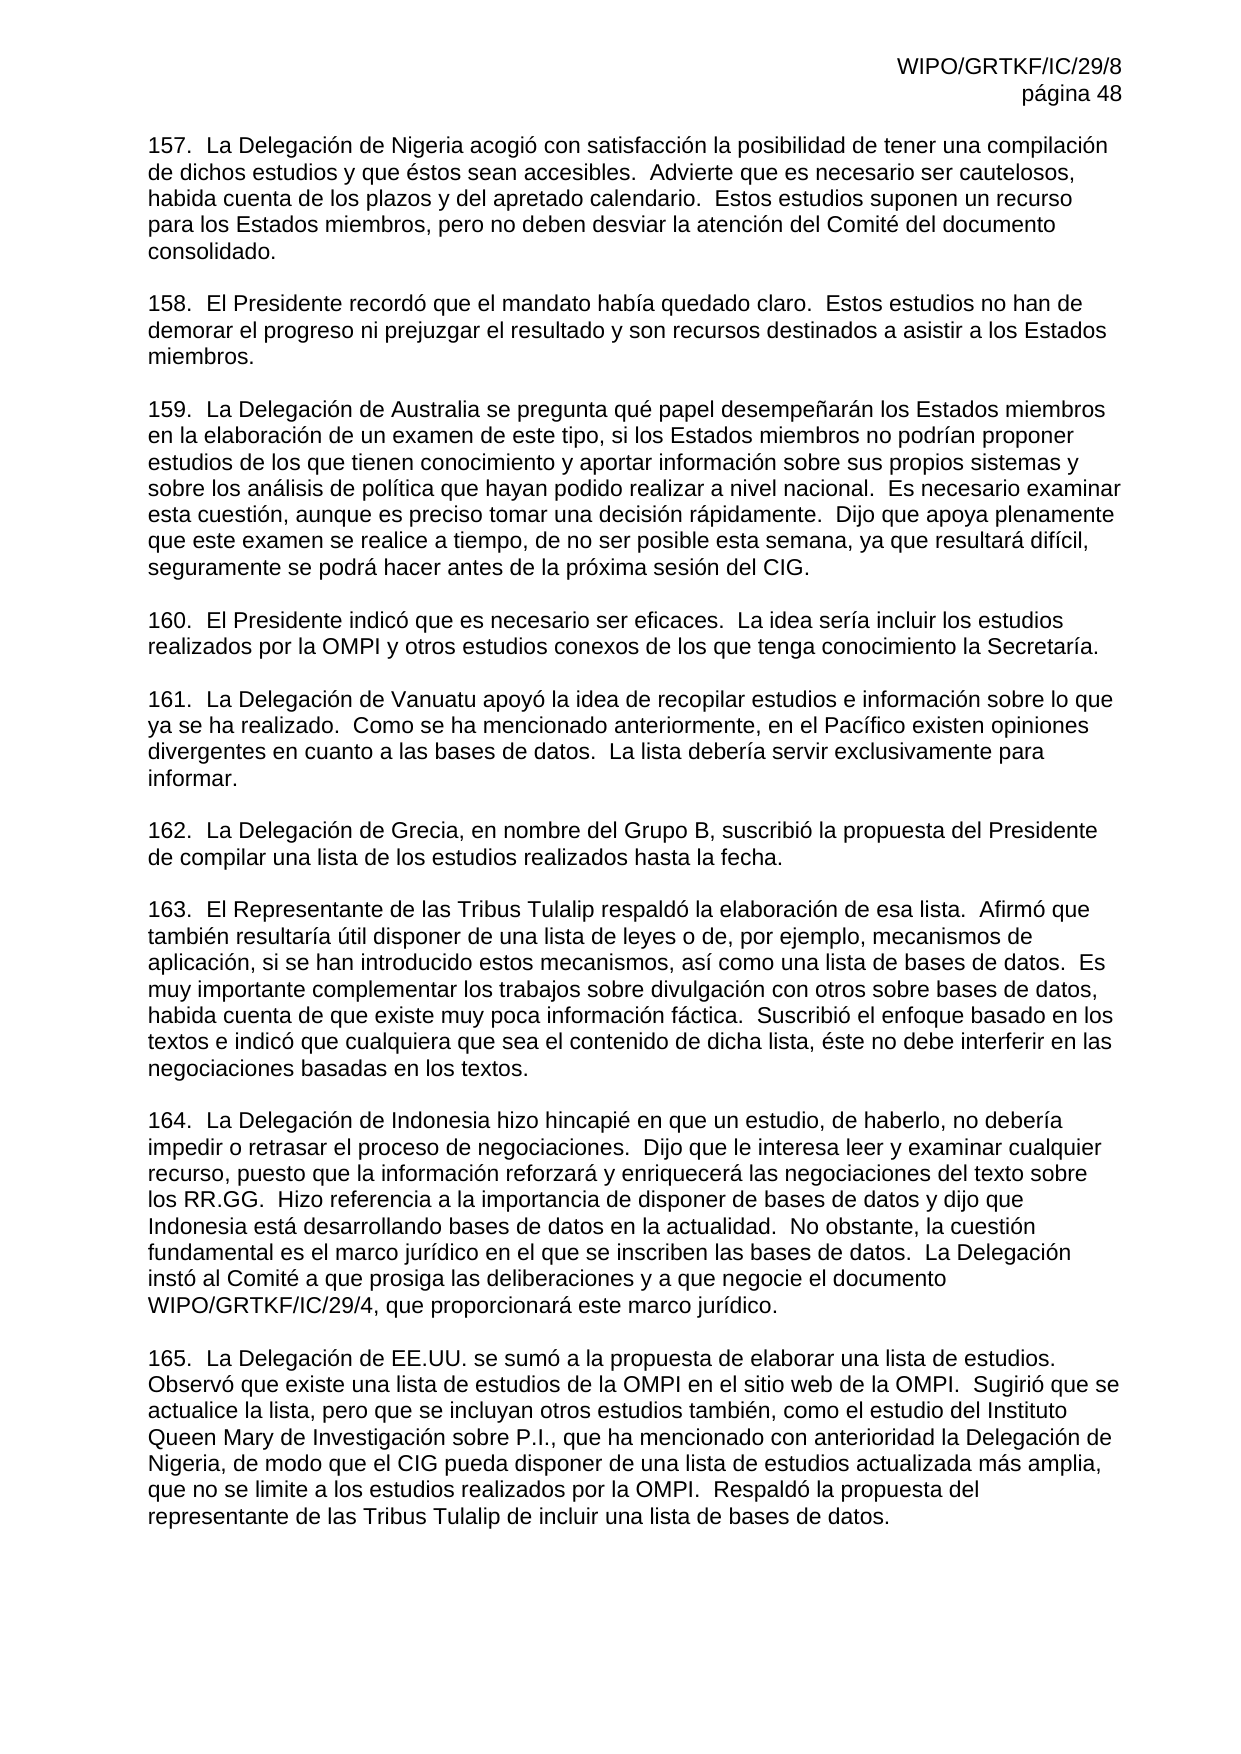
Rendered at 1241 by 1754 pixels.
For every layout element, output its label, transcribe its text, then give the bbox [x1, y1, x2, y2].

list El Representante de las Tribus Tulalip respaldó la elaboración de esa lista. Afirmó que también resultaría útil disponer de una lista de leyes o de, por ejemplo, mecanismos de aplicación, si se han introducido estos mecanismos, así como una lista de bases de datos. Es muy importante complementar los trabajos sobre divulgación con otros sobre bases de datos, habida cuenta de que existe muy poca información fáctica. Suscribió el enfoque basado en los textos e indicó que cualquiera que sea el contenido de dicha lista, éste no debe interferir en las negociaciones basadas en los textos. [148, 896, 1122, 1081]
list El Presidente indicó que es necesario ser eficaces. La idea sería incluir los estudios realizados por la OMPI y otros estudios conexos de los que tenga conocimiento la Secretaría. [148, 607, 1122, 659]
list La Delegación de Grecia, en nombre del Grupo B, suscribió la propuesta del Presidente de compilar una lista de los estudios realizados hasta la fecha. [148, 817, 1122, 870]
list La Delegación de EE.UU. se sumó a la propuesta de elaborar una lista de estudios. Observó que existe una lista de estudios de la OMPI en el sitio web de la OMPI. Sugirió que se actualice la lista, pero que se incluyan otros estudios también, como el estudio del Instituto Queen Mary de Investigación sobre P.I., que ha mencionado con anterioridad la Delegación de Nigeria, de modo que el CIG pueda disponer de una lista de estudios actualizada más amplia, que no se limite a los estudios realizados por la OMPI. Respaldó la propuesta del representante de las Tribus Tulalip de incluir una lista de bases de datos. [148, 1344, 1122, 1529]
list La Delegación de Vanuatu apoyó la idea de recopilar estudios e información sobre lo que ya se ha realizado. Como se ha mencionado anteriormente, en el Pacífico existen opiniones divergentes en cuanto a las bases de datos. La lista debería servir exclusivamente para informar. [148, 686, 1122, 791]
list La Delegación de Indonesia hizo hincapié en que un estudio, de haberlo, no debería impedir o retrasar el proceso de negociaciones. Dijo que le interesa leer y examinar cualquier recurso, puesto que la información reforzará y enriquecerá las negociaciones del texto sobre los RR.GG. Hizo referencia a la importancia de disponer de bases de datos y dijo que Indonesia está desarrollando bases de datos en la actualidad. No obstante, la cuestión fundamental es el marco jurídico en el que se inscriben las bases de datos. La Delegación instó al Comité a que prosiga las deliberaciones y a que negocie el documento WIPO/GRTKF/IC/29/4, que proporcionará este marco jurídico. [148, 1107, 1122, 1318]
list El Presidente recordó que el mandato había quedado claro. Estos estudios no han de demorar el progreso ni prejuzgar el resultado y son recursos destinados a asistir a los Estados miembros. [148, 290, 1122, 369]
list La Delegación de Nigeria acogió con satisfacción la posibilidad de tener una compilación de dichos estudios y que éstos sean accesibles. Advierte que es necesario ser cautelosos, habida cuenta de los plazos y del apretado calendario. Estos estudios suponen un recurso para los Estados miembros, pero no deben desviar la atención del Comité del documento consolidado. [148, 132, 1122, 264]
list La Delegación de Australia se pregunta qué papel desempeñarán los Estados miembros en la elaboración de un examen de este tipo, si los Estados miembros no podrían proponer estudios de los que tienen conocimiento y aportar información sobre sus propios sistemas y sobre los análisis de política que hayan podido realizar a nivel nacional. Es necesario examinar esta cuestión, aunque es preciso tomar una decisión rápidamente. Dijo que apoya plenamente que este examen se realice a tiempo, de no ser posible esta semana, ya que resultará difícil, seguramente se podrá hacer antes de la próxima sesión del CIG. [148, 396, 1122, 580]
